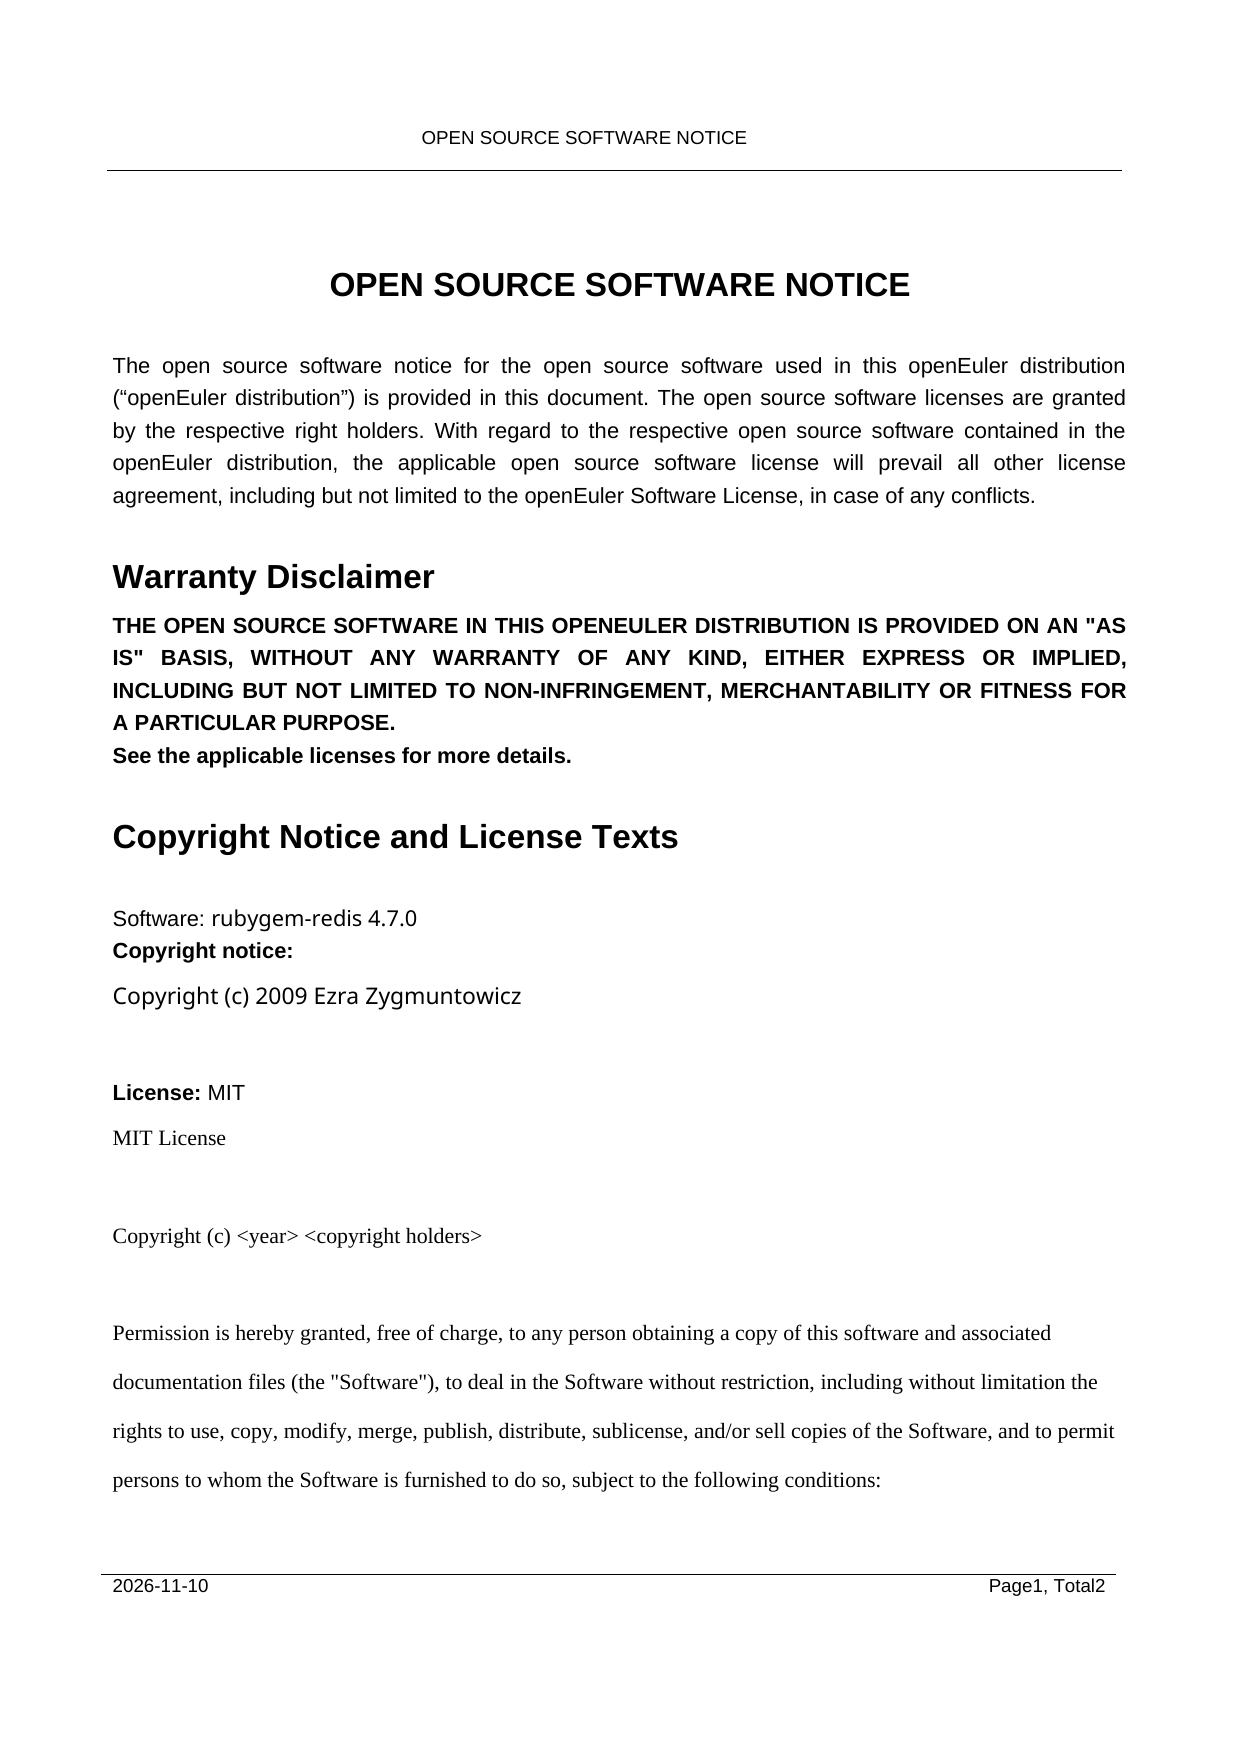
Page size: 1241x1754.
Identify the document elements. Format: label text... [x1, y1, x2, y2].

text The open source software notice for the open source software used in this openEuler distribution (“openEuler distribution”) is provided in this document. The open source software licenses are granted by the respective right holders. With regard to the respective open source software contained in the openEuler distribution, the applicable open source software license will prevail all other license agreement, including but not limited to the openEuler Software License, in case of any conflicts. [112, 349, 1128, 511]
text THE OPEN SOURCE SOFTWARE IN THIS OPENEULER DISTRIBUTION IS PROVIDED ON AN "AS IS" BASIS, WITHOUT ANY WARRANTY OF ANY KIND, EITHER EXPRESS OR IMPLIED, INCLUDING BUT NOT LIMITED TO NON-INFRINGEMENT, MERCHANTABILITY OR FITNESS FOR A PARTICULAR PURPOSE. See the applicable licenses for more details. [112, 609, 1128, 771]
text Copyright notice: [112, 934, 1128, 966]
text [112, 1122, 1128, 1495]
text Warranty Disclaimer [112, 544, 1128, 609]
text OPEN SOURCE SOFTWARE NOTICE [112, 251, 1128, 316]
text Copyright (c) 2009 Ezra Zygmuntowicz [112, 979, 1128, 1060]
text License: MIT [112, 1077, 1128, 1109]
text Software: rubygem-redis 4.7.0 [112, 901, 1128, 934]
text Copyright Notice and License Texts [112, 804, 1128, 869]
